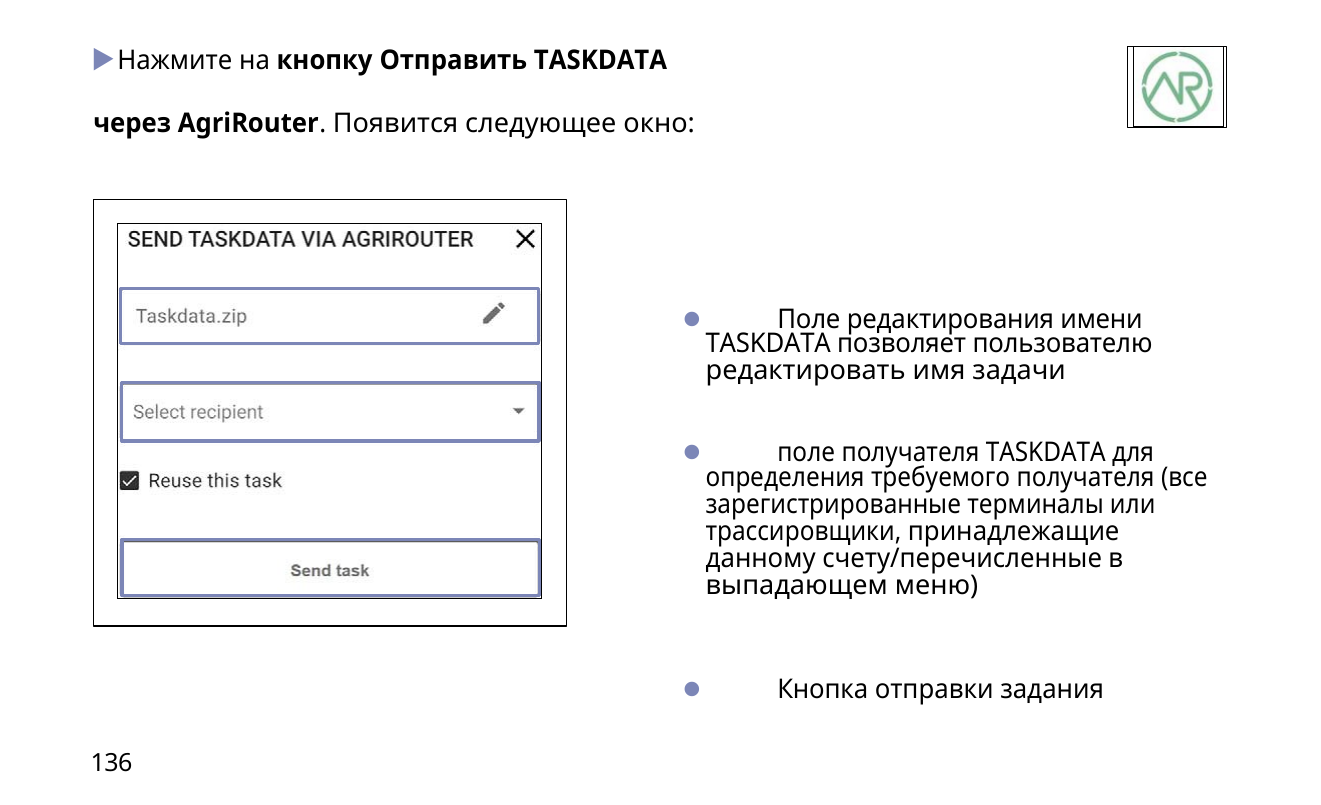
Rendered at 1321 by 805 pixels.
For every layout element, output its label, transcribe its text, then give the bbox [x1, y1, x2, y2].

list Кнопка отправки задания [682, 670, 1258, 707]
picture [123, 384, 537, 439]
list поле получателя TASKDATA для определения требуемого получателя (все зарегистрированные терминалы или трассировщики, принадлежащие данному счету/перечисленные в выпадающем меню) [682, 440, 1226, 602]
list Нажмите на кнопку Отправить TASKDATA через AgriRouter. Появится следующее окно: [91, 41, 729, 140]
picture [124, 541, 538, 594]
list Поле редактирования имени TASKDATA позволяет пользователю редактировать имя задачи [682, 307, 1221, 387]
picture [118, 224, 541, 598]
picture [1134, 47, 1223, 126]
